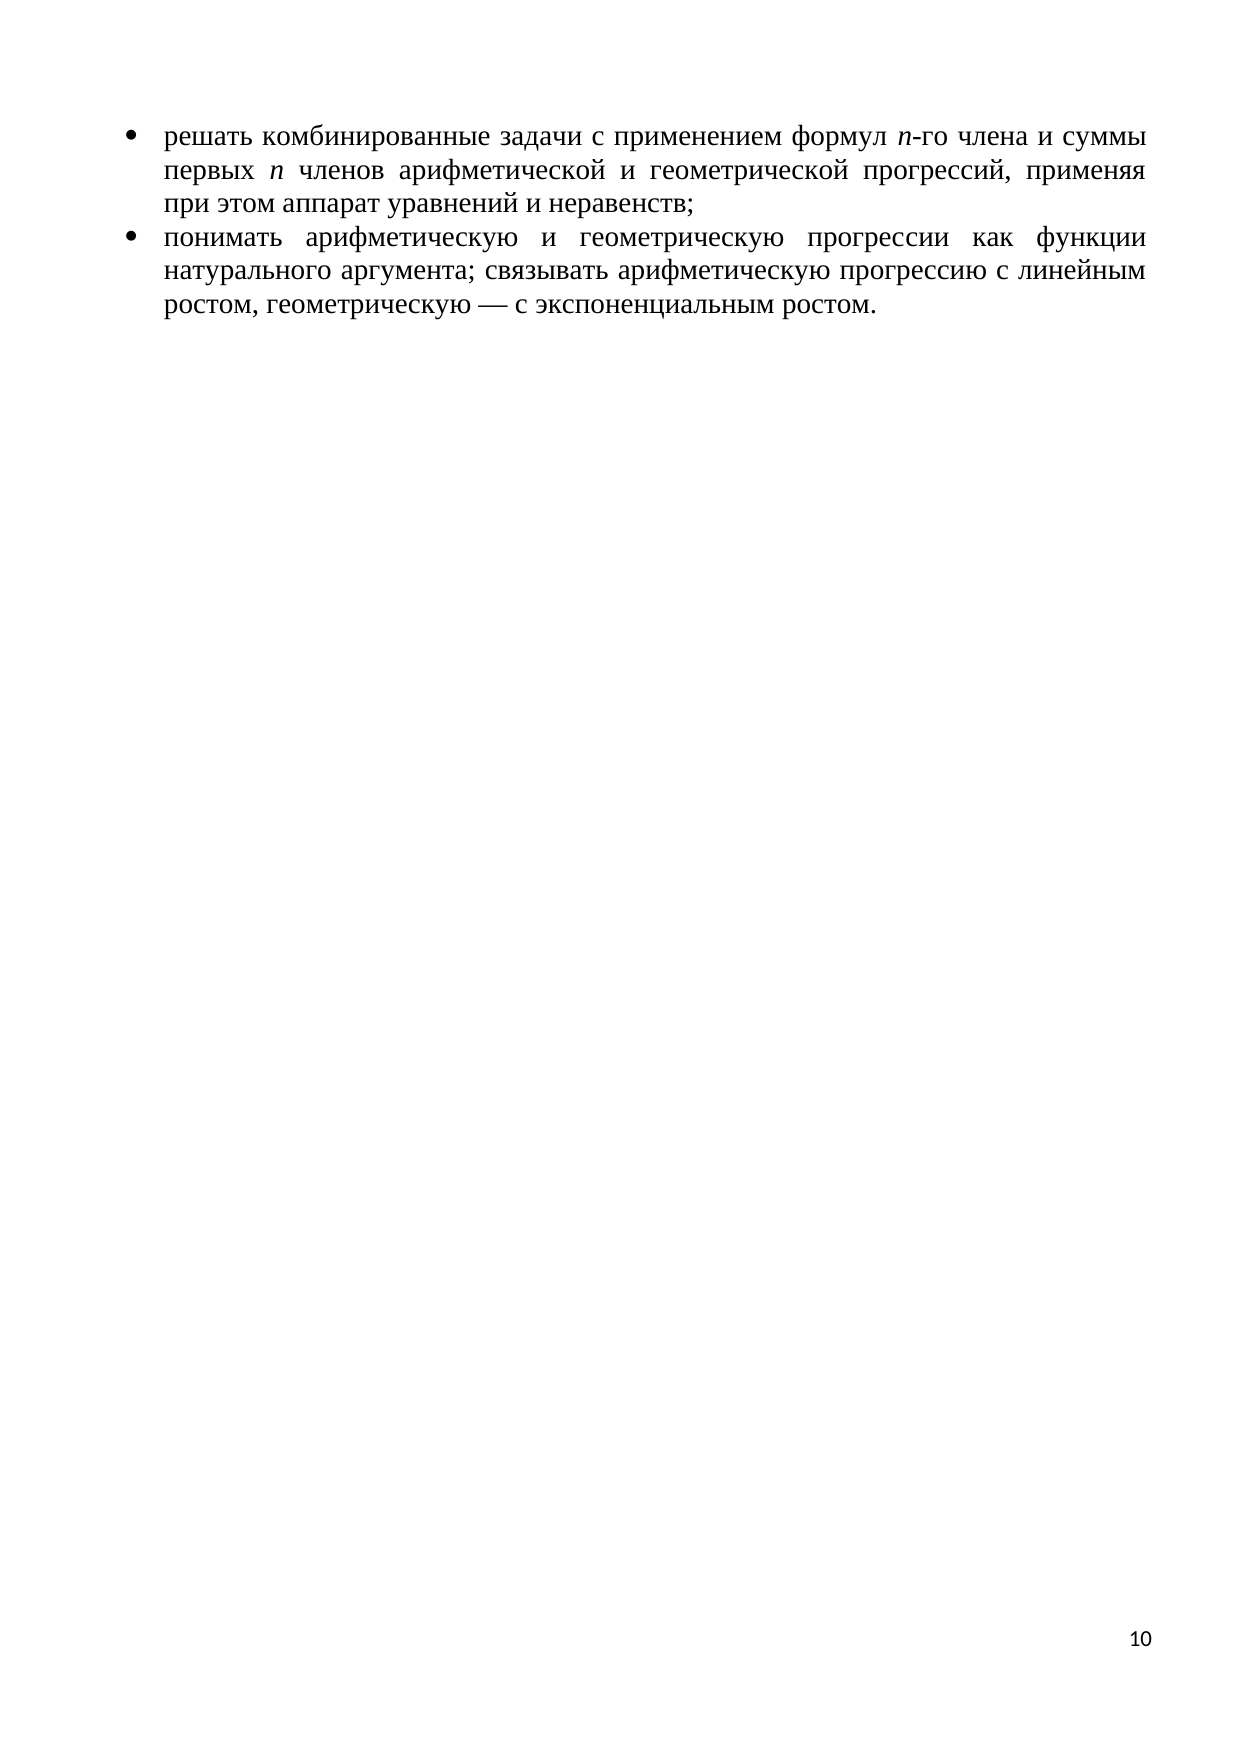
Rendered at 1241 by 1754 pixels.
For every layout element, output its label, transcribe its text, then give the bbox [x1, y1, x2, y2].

list понимать арифметическую и геометрическую прогрессии как функции натурального аргумента; связывать арифметическую прогрессию с линейным ростом, геометрическую — с экспоненциальным ростом. [126, 219, 1147, 319]
list решать комбинированные задачи с применением формул n-го члена и суммы первых n членов арифметической и геометрической прогрессий, применяя при этом аппарат уравнений и неравенств; [126, 118, 1147, 219]
